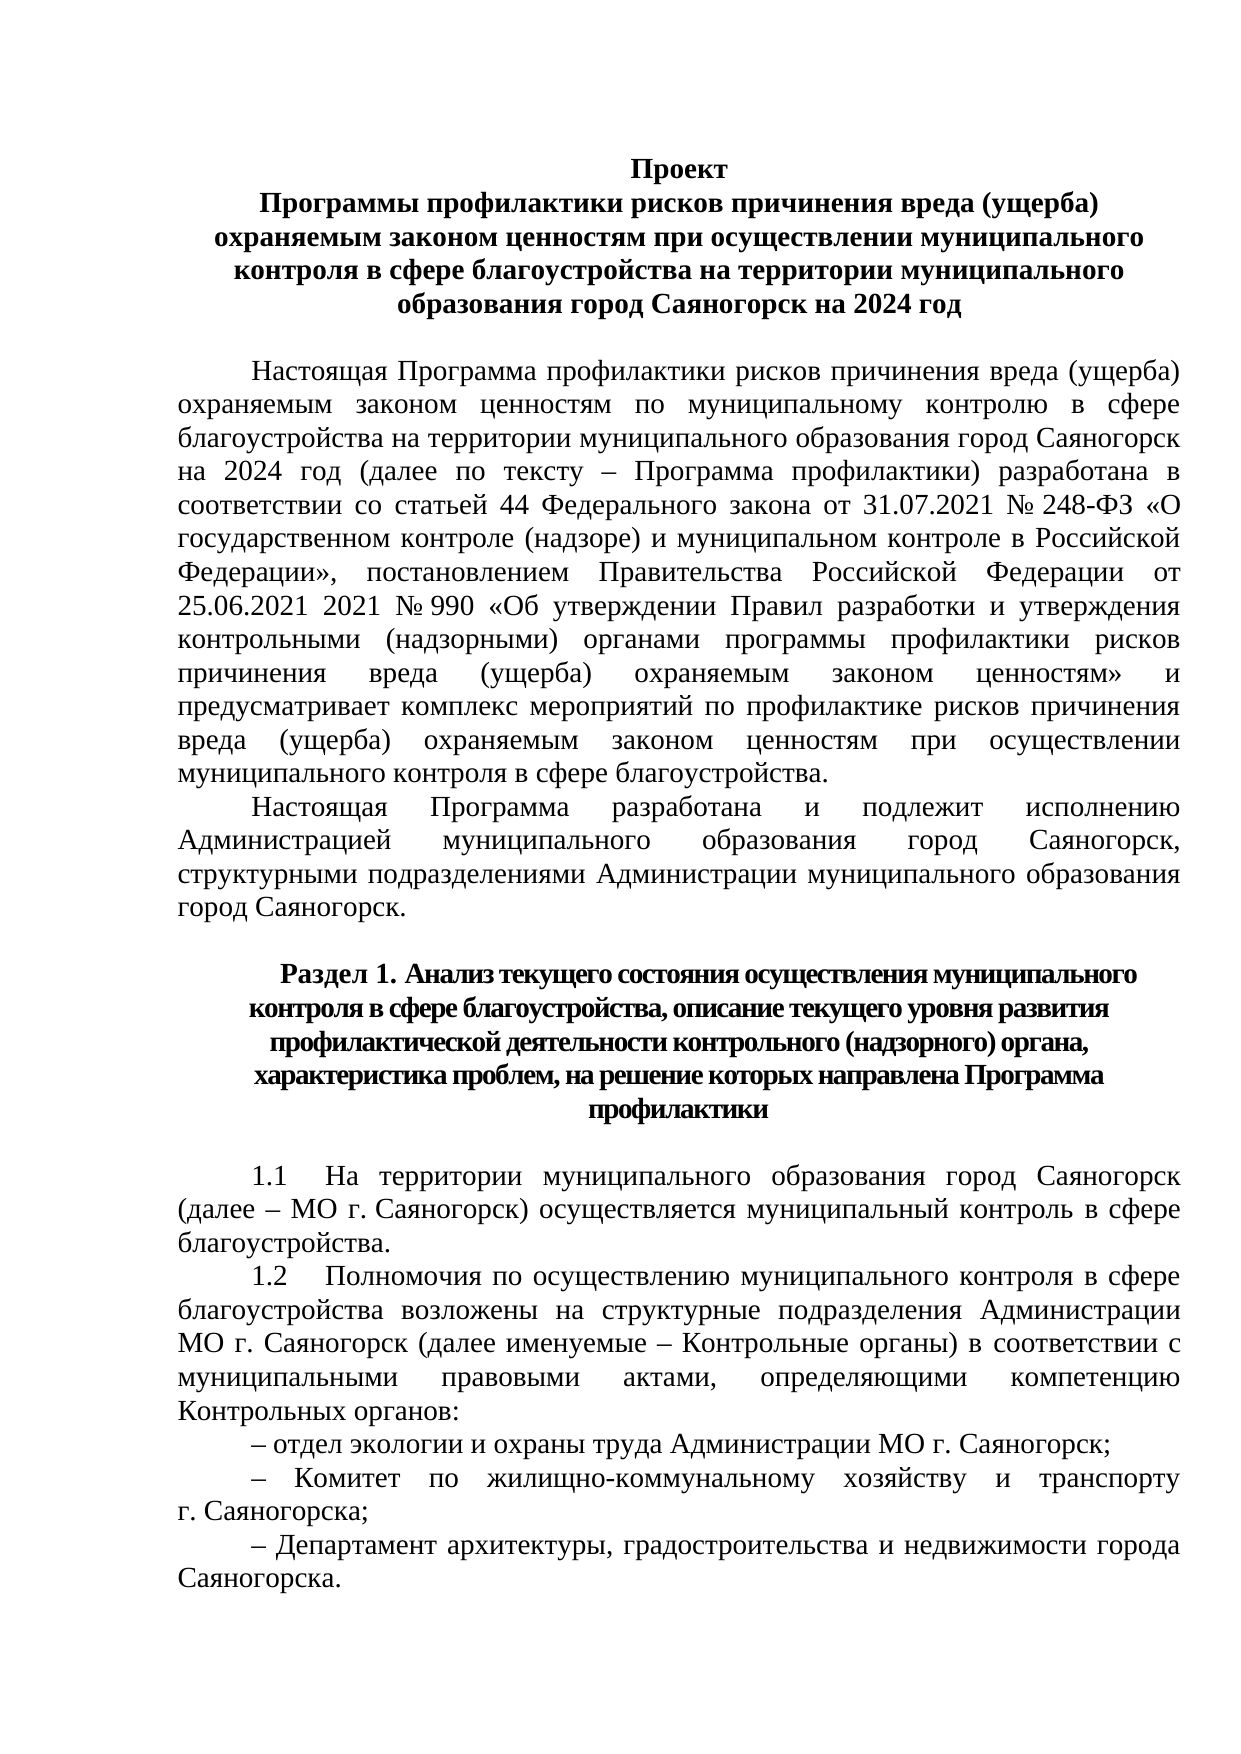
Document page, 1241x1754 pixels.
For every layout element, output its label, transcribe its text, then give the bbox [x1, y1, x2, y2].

list Полномочия по осуществлению муниципального контроля в сфере благоустройства возложены на структурные подразделения Администрации МО г. Саяногорск (далее именуемые – Контрольные органы) в соответствии с муниципальными правовыми актами, определяющими компетенцию Контрольных органов: [177, 1258, 1181, 1426]
list – отдел экологии и охраны труда Администрации МО г. Саяногорск; [177, 1426, 1181, 1460]
text Проект [177, 152, 1181, 185]
text Настоящая Программа профилактики рисков причинения вреда (ущерба) охраняемым законом ценностям по муниципальному контролю в сфере благоустройства на территории муниципального образования город Саяногорск на 2024 год (далее по тексту – Программа профилактики) разработана в соответствии со статьей 44 Федерального закона от 31.07.2021 № 248-ФЗ «О государственном контроле (надзоре) и муниципальном контроле в Российской Федерации», постановлением Правительства Российской Федерации от 25.06.2021 2021 № 990 «Об утверждении Правил разработки и утверждения контрольными (надзорными) органами программы профилактики рисков причинения вреда (ущерба) охраняемым законом ценностям» и предусматривает комплекс мероприятий по профилактике рисков причинения вреда (ущерба) охраняемым законом ценностям при осуществлении муниципального контроля в сфере благоустройства. [177, 353, 1181, 789]
text Раздел 1. Анализ текущего состояния осуществления муниципального контроля в сфере благоустройства, описание текущего уровня развития профилактической деятельности контрольного (надзорного) органа, характеристика проблем, на решение которых направлена Программа профилактики [177, 957, 1181, 1124]
list На территории муниципального образования город Саяногорск (далее – МО г. Саяногорск) осуществляется муниципальный контроль в сфере благоустройства. [177, 1158, 1181, 1258]
text – Департамент архитектуры, градостроительства и недвижимости города Саяногорска. [177, 1527, 1181, 1594]
text Программы профилактики рисков причинения вреда (ущерба) охраняемым законом ценностям при осуществлении муниципального контроля в сфере благоустройства на территории муниципального образования город Саяногорск на 2024 год [177, 185, 1181, 319]
list – Комитет по жилищно-коммунальному хозяйству и транспорту г. Саяногорска; [177, 1460, 1181, 1527]
text Настоящая Программа разработана и подлежит исполнению Администрацией муниципального образования город Саяногорск, структурными подразделениями Администрации муниципального образования город Саяногорск. [177, 789, 1181, 923]
